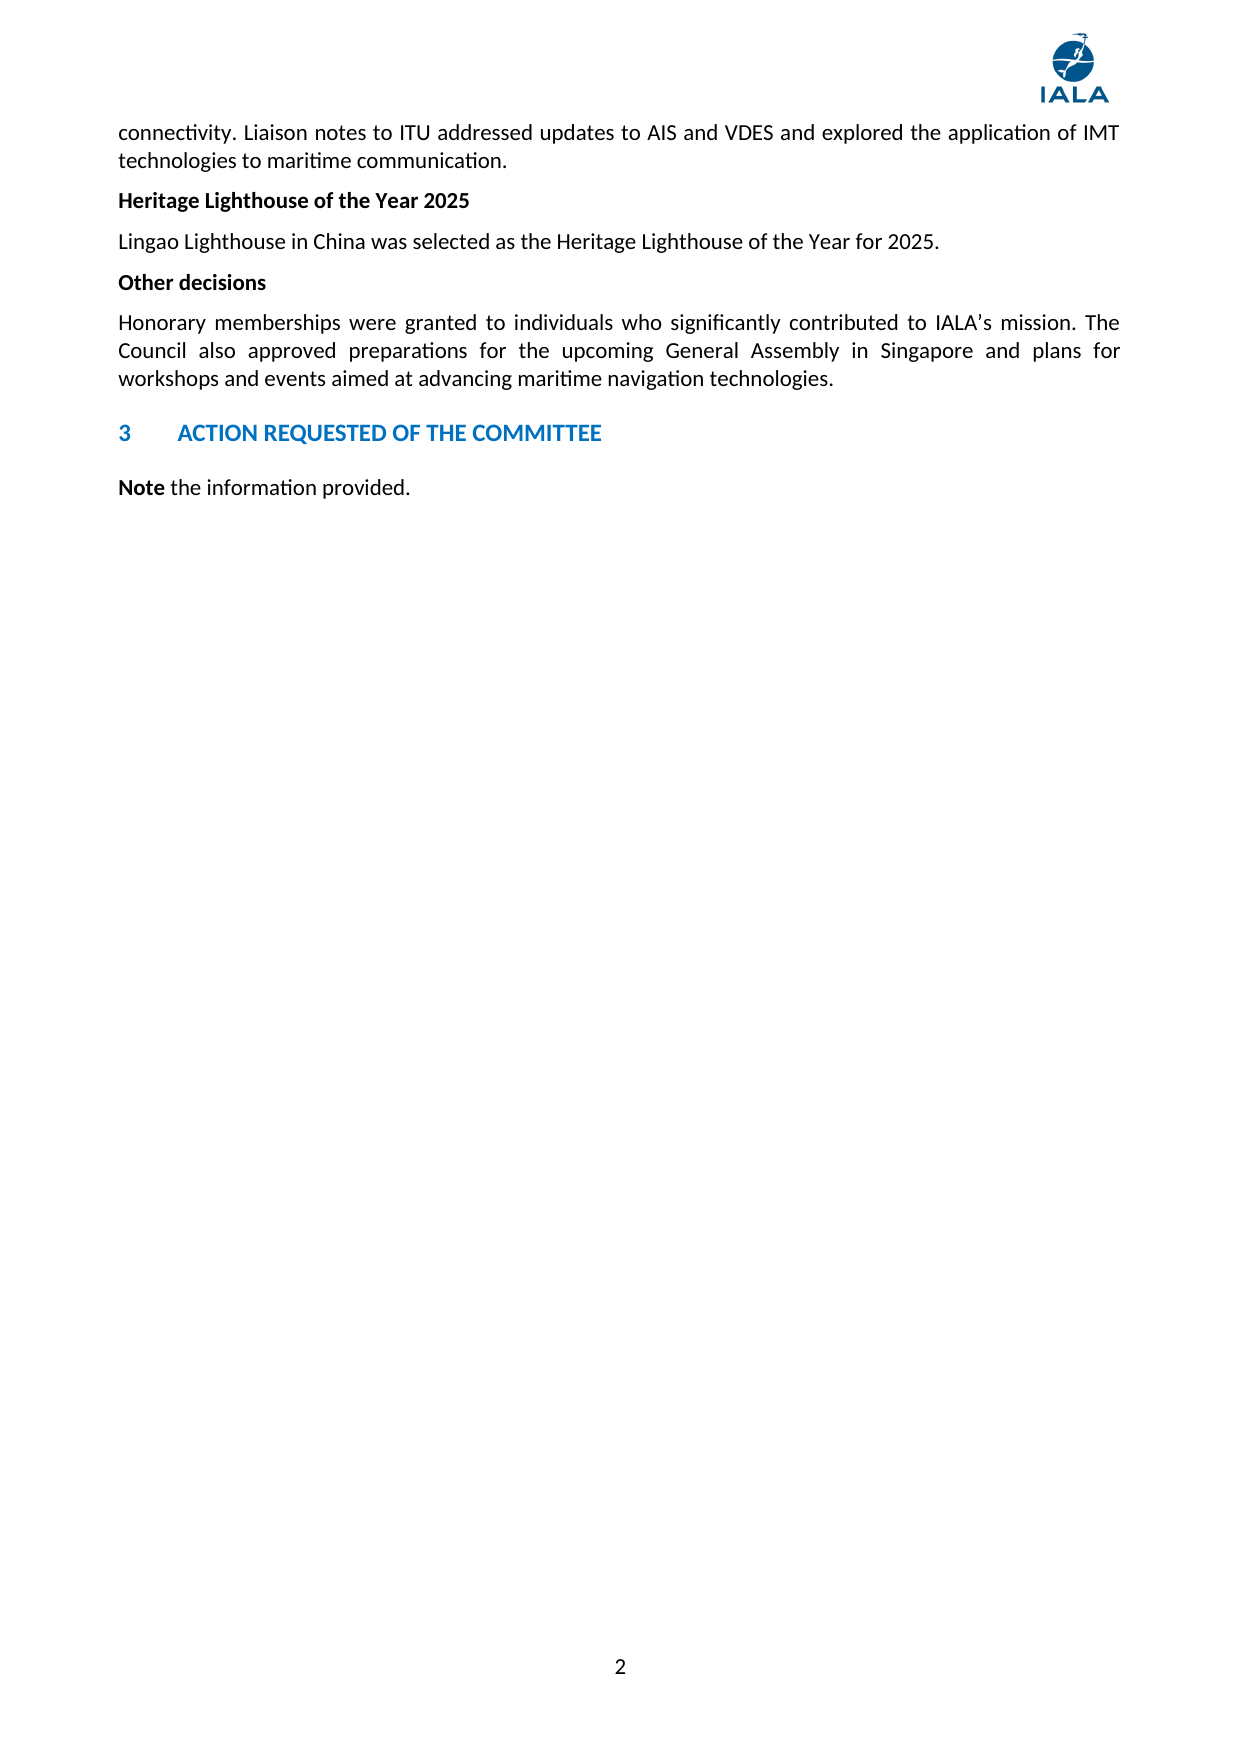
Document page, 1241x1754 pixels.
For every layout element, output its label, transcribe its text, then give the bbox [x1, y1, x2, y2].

text Lingao Lighthouse in China was selected as the Heritage Lighthouse of the Year for 2025. [118, 227, 1122, 255]
text Honorary memberships were granted to individuals who significantly contributed to IALA’s mission. The Council also approved preparations for the upcoming General Assembly in Singapore and plans for workshops and events aimed at advancing maritime navigation technologies. [118, 308, 1122, 392]
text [118, 118, 1122, 174]
text Heritage Lighthouse of the Year 2025 [118, 187, 1122, 215]
subtitle Note the information provided. [118, 473, 1122, 501]
picture [1025, 25, 1120, 118]
subtitle Action requested of the Committee [118, 417, 1122, 448]
text Other decisions [118, 268, 1122, 296]
